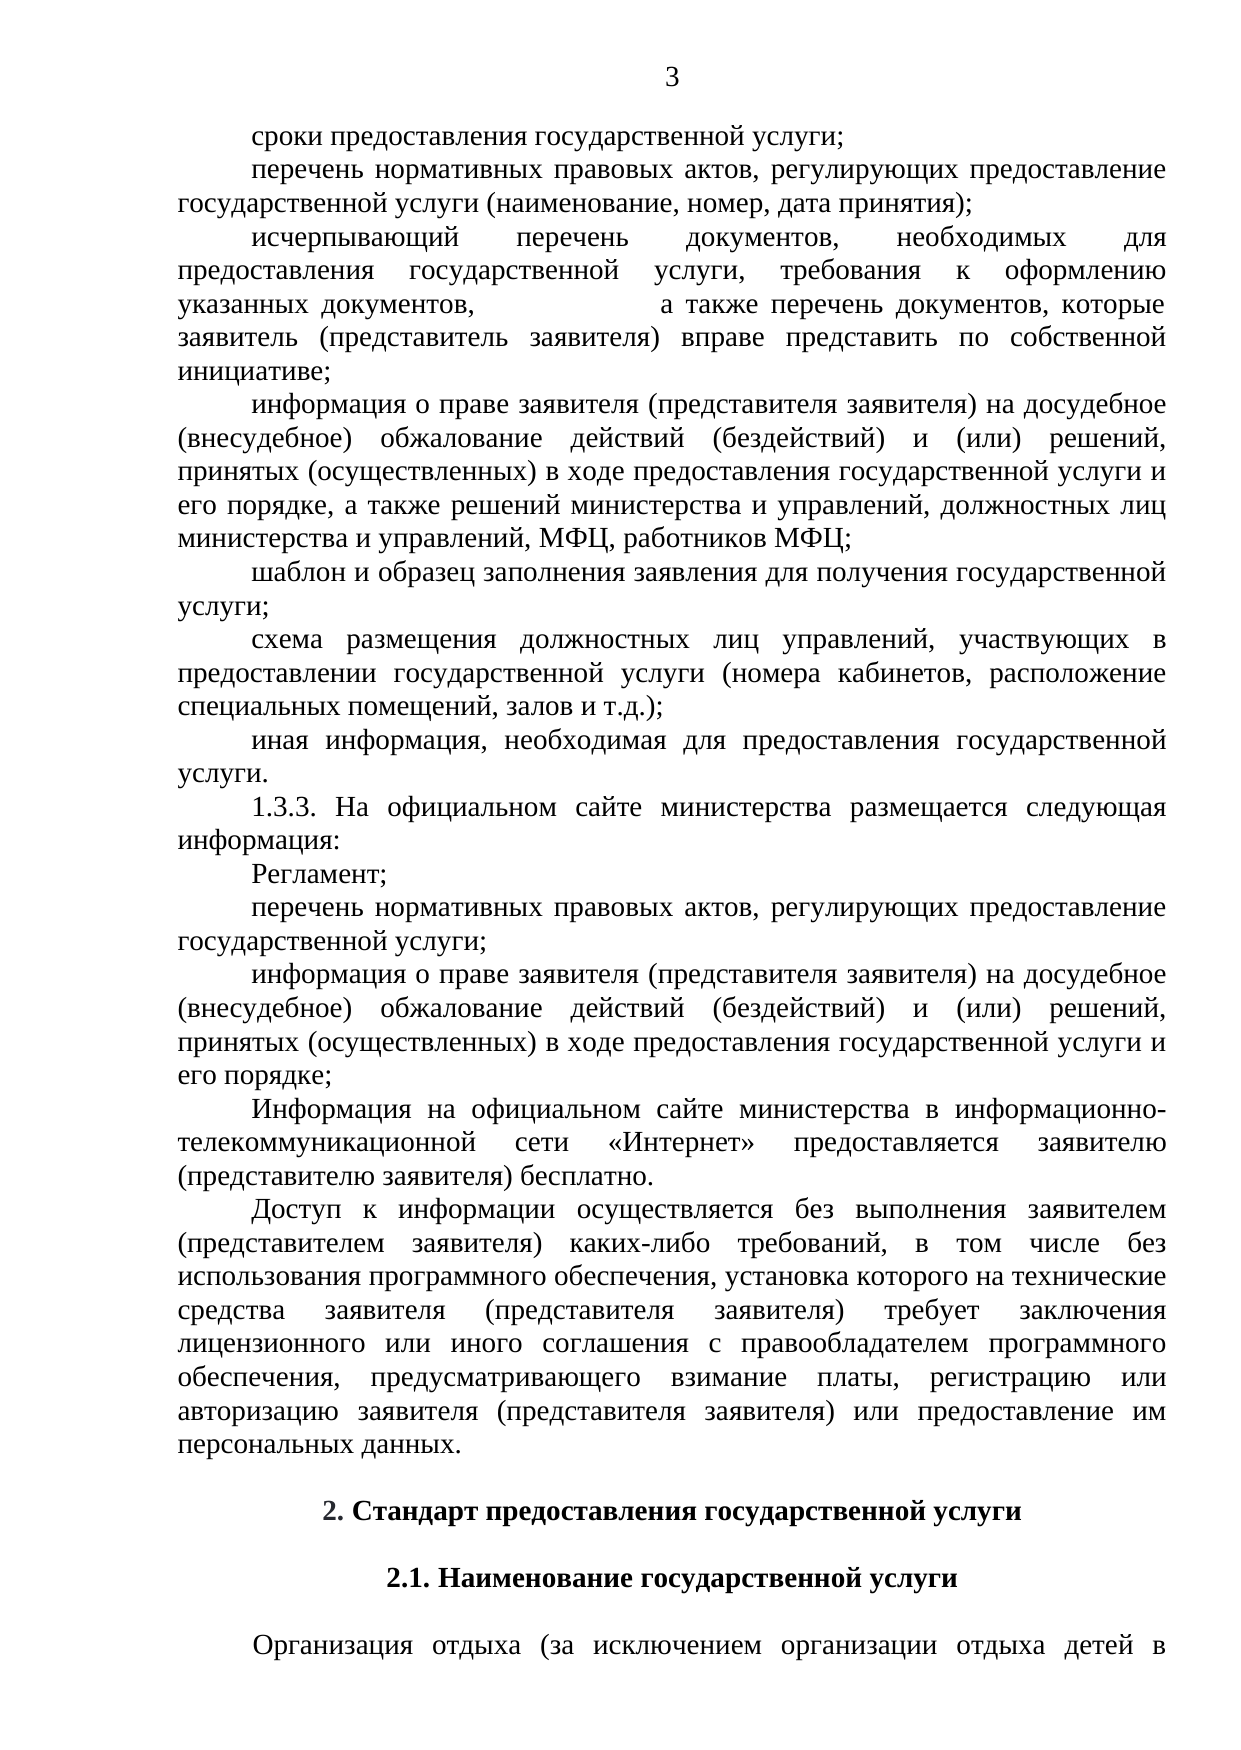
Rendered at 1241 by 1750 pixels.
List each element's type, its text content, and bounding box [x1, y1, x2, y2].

subtitle Стандарт предоставления государственной услуги [177, 1493, 1167, 1527]
text сроки предоставления государственной услуги; [177, 118, 1167, 152]
text перечень нормативных правовых актов, регулирующих предоставление государственной услуги (наименование, номер, дата принятия); [177, 152, 1167, 219]
text схема размещения должностных лиц управлений, участвующих в предоставлении государственной услуги (номера кабинетов, расположение специальных помещений, залов и т.д.); [177, 621, 1167, 722]
text Информация на официальном сайте министерства в информационно-телекоммуникационной сети «Интернет» предоставляется заявителю (представителю заявителя) бесплатно. [177, 1091, 1167, 1191]
text 1.3.3. На официальном сайте министерства размещается следующая информация: [177, 789, 1167, 856]
list Наименование государственной услуги [177, 1560, 1167, 1594]
text Регламент; [177, 856, 1167, 889]
text информация о праве заявителя (представителя заявителя) на досудебное (внесудебное) обжалование действий (бездействий) и (или) решений, принятых (осуществленных) в ходе предоставления государственной услуги и его порядке; [177, 957, 1167, 1091]
text исчерпывающий перечень документов, необходимых для предоставления государственной услуги, требования к оформлению указанных документов, а также перечень документов, которые заявитель (представитель заявителя) вправе представить по собственной инициативе; [177, 219, 1167, 386]
text иная информация, необходимая для предоставления государственной услуги. [177, 722, 1167, 789]
text информация о праве заявителя (представителя заявителя) на досудебное (внесудебное) обжалование действий (бездействий) и (или) решений, принятых (осуществленных) в ходе предоставления государственной услуги и его порядке, а также решений министерства и управлений, должностных лиц министерства и управлений, МФЦ, работников МФЦ; [177, 386, 1167, 554]
text перечень нормативных правовых актов, регулирующих предоставление государственной услуги; [177, 889, 1167, 957]
text Доступ к информации осуществляется без выполнения заявителем (представителем заявителя) каких-либо требований, в том числе без использования программного обеспечения, установка которого на технические средства заявителя (представителя заявителя) требует заключения лицензионного или иного соглашения с правообладателем программного обеспечения, предусматривающего взимание платы, регистрацию или авторизацию заявителя (представителя заявителя) или предоставление им персональных данных. [177, 1191, 1167, 1460]
text шаблон и образец заполнения заявления для получения государственной услуги; [177, 554, 1167, 621]
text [177, 1627, 1167, 1661]
